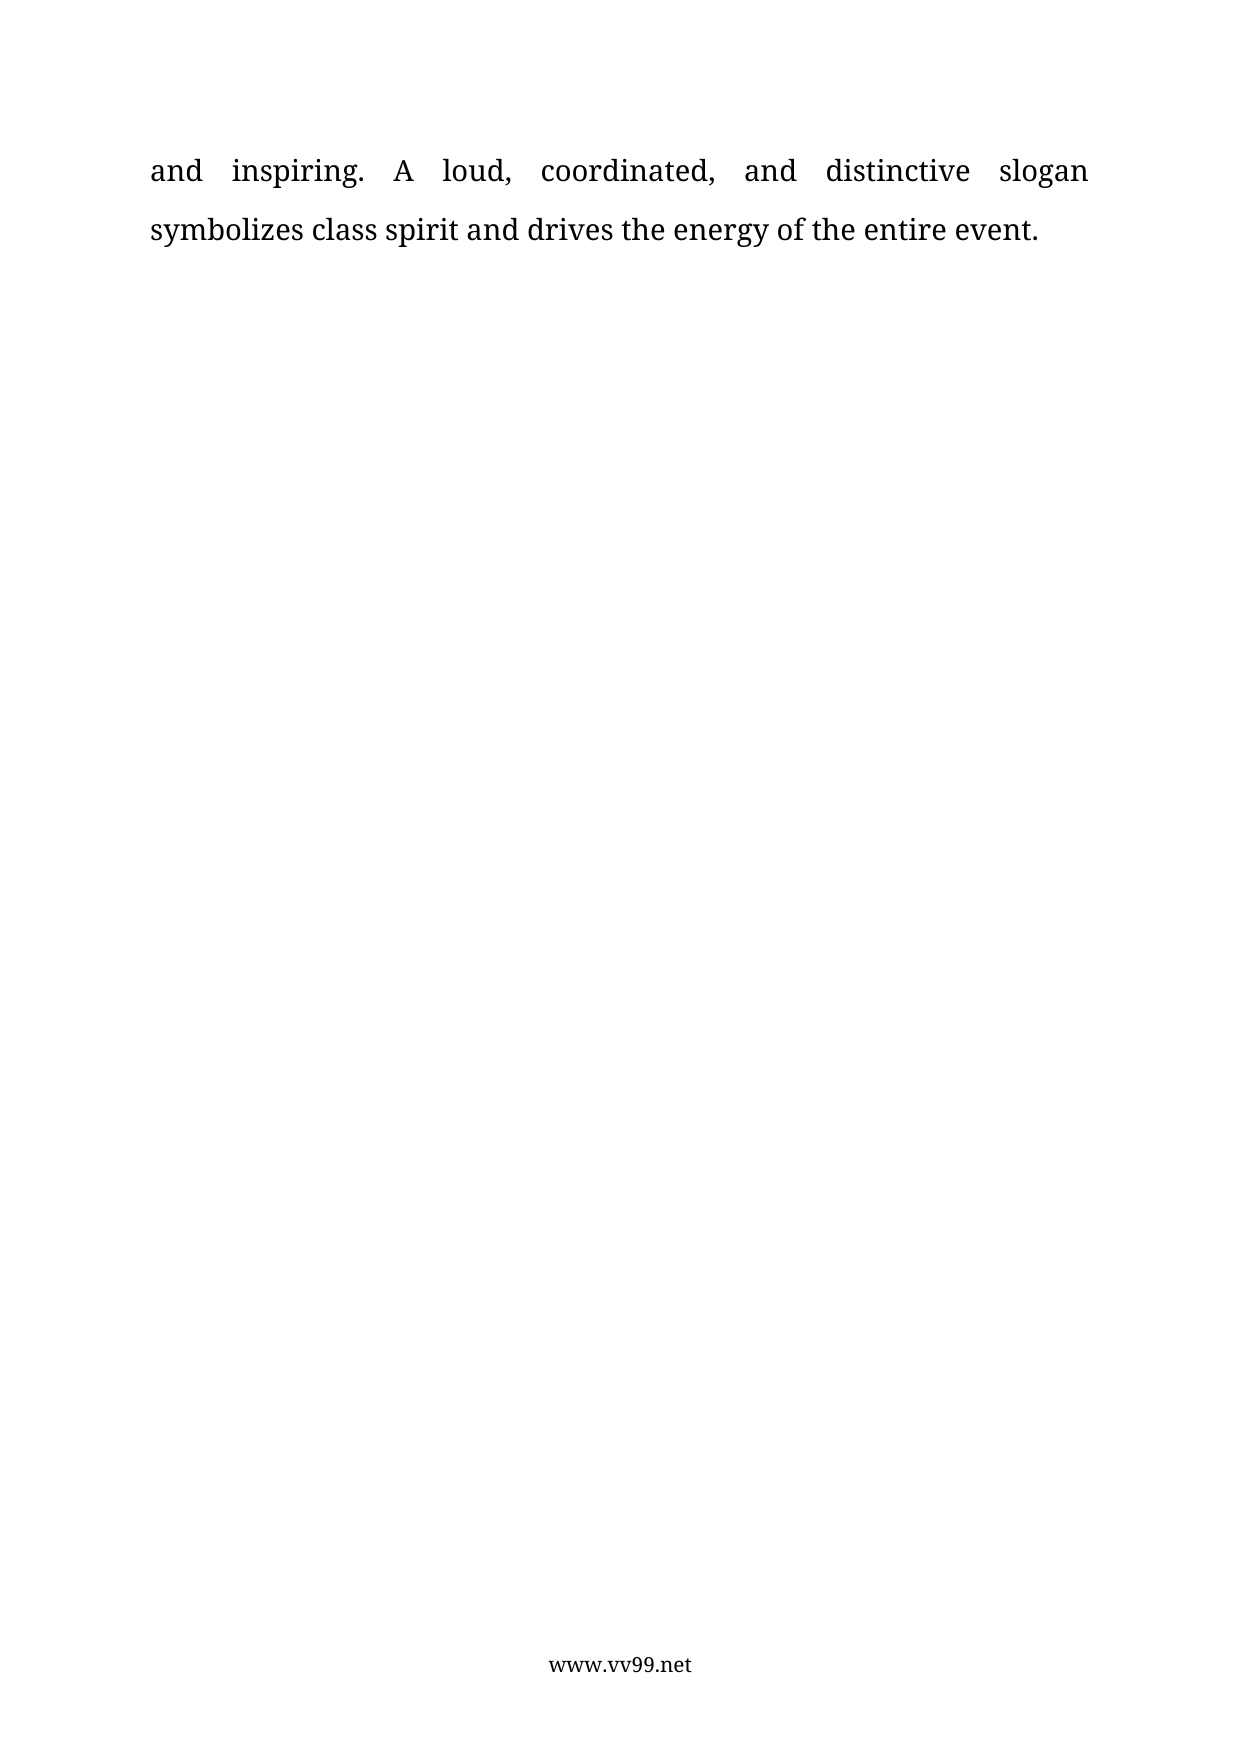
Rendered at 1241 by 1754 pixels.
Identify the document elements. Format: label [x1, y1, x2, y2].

text [150, 150, 1090, 249]
